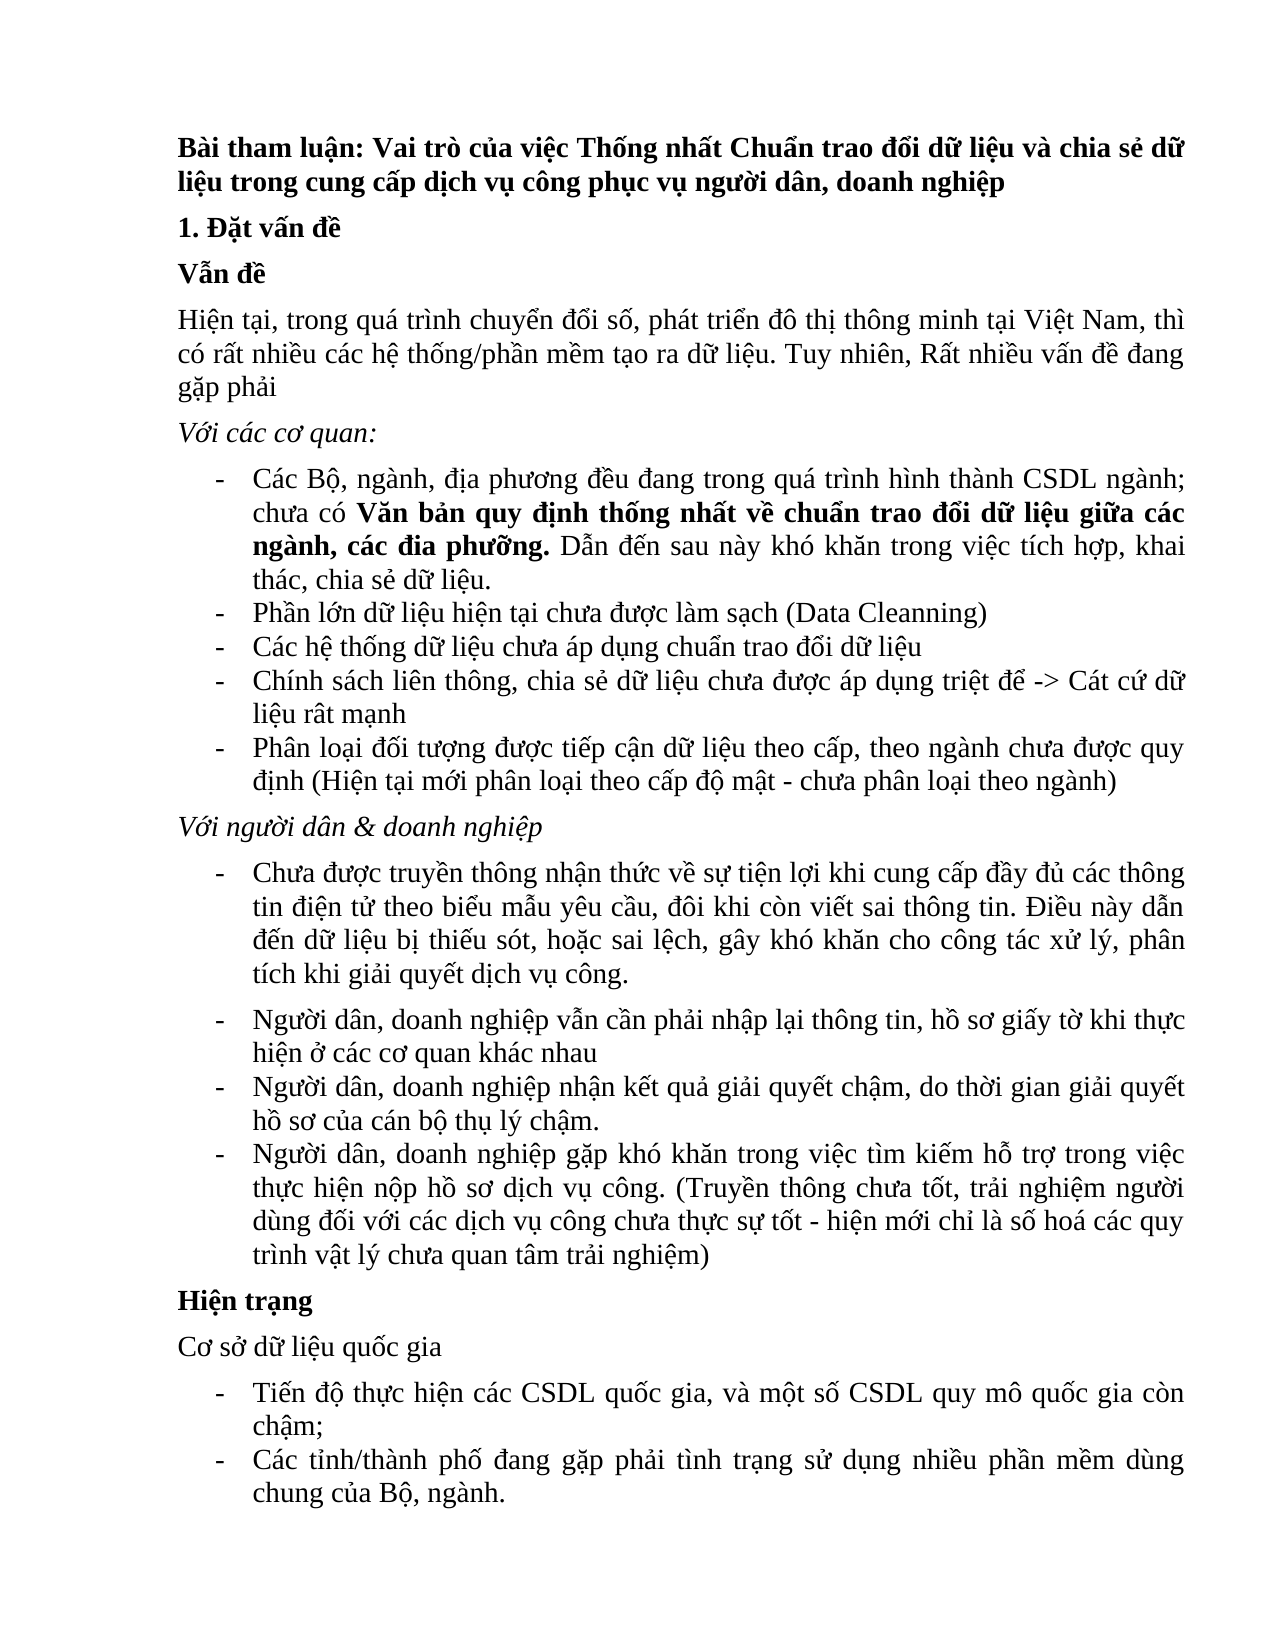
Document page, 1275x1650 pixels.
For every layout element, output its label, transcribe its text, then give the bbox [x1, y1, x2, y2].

list Các hệ thống dữ liệu chưa áp dụng chuẩn trao đổi dữ liệu [215, 629, 1186, 663]
list Chưa được truyền thông nhận thức về sự tiện lợi khi cung cấp đầy đủ các thông tin điện tử theo biểu mẫu yêu cầu, đôi khi còn viết sai thông tin. Điều này dẫn đến dữ liệu bị thiếu sót, hoặc sai lệch, gây khó khăn cho công tác xử lý, phân tích khi giải quyết dịch vụ công. [215, 855, 1186, 989]
list Người dân, doanh nghiệp vẫn cần phải nhập lại thông tin, hồ sơ giấy tờ khi thực hiện ở các cơ quan khác nhau [215, 1002, 1186, 1069]
text Hiện tại, trong quá trình chuyển đổi số, phát triển đô thị thông minh tại Việt Nam, thì có rất nhiều các hệ thống/phần mềm tạo ra dữ liệu. Tuy nhiên, Rất nhiều vấn đề đang gặp phải [177, 302, 1186, 403]
text Cơ sở dữ liệu quốc gia [177, 1329, 1186, 1362]
text Bài tham luận: Vai trò của việc Thống nhất Chuẩn trao đổi dữ liệu và chia sẻ dữ liệu trong cung cấp dịch vụ công phục vụ người dân, doanh nghiệp [177, 131, 1186, 198]
list Các Bộ, ngành, địa phương đều đang trong quá trình hình thành CSDL ngành; chưa có Văn bản quy định thống nhất về chuẩn trao đổi dữ liệu giữa các ngành, các đia phưỡng. Dẫn đến sau này khó khăn trong việc tích hợp, khai thác, chia sẻ dữ liệu. [215, 461, 1186, 596]
text Với người dân & doanh nghiệp [177, 809, 1186, 843]
list Người dân, doanh nghiệp gặp khó khăn trong việc tìm kiếm hỗ trợ trong việc thực hiện nộp hồ sơ dịch vụ công. (Truyền thông chưa tốt, trải nghiệm người dùng đối với các dịch vụ công chưa thực sự tốt - hiện mới chỉ là số hoá các quy trình vật lý chưa quan tâm trải nghiệm) [215, 1136, 1186, 1270]
list Các tỉnh/thành phố đang gặp phải tình trạng sử dụng nhiều phần mềm dùng chung của Bộ, ngành. [215, 1442, 1186, 1509]
list Chính sách liên thông, chia sẻ dữ liệu chưa được áp dụng triệt để -> Cát cứ dữ liệu rât mạnh [215, 663, 1186, 730]
text Với các cơ quan: [177, 415, 1186, 449]
text Vẫn đề [177, 256, 1186, 290]
text 1. Đặt vấn đề [177, 210, 1186, 244]
list Tiến độ thực hiện các CSDL quốc gia, và một số CSDL quy mô quốc gia còn chậm; [215, 1375, 1186, 1442]
list Phần lớn dữ liệu hiện tại chưa được làm sạch (Data Cleanning) [215, 596, 1186, 629]
list Phân loại đối tượng được tiếp cận dữ liệu theo cấp, theo ngành chưa được quy định (Hiện tại mới phân loại theo cấp độ mật - chưa phân loại theo ngành) [215, 730, 1186, 797]
text Hiện trạng [177, 1283, 1186, 1316]
list Người dân, doanh nghiệp nhận kết quả giải quyết chậm, do thời gian giải quyết hồ sơ của cán bộ thụ lý chậm. [215, 1069, 1186, 1136]
